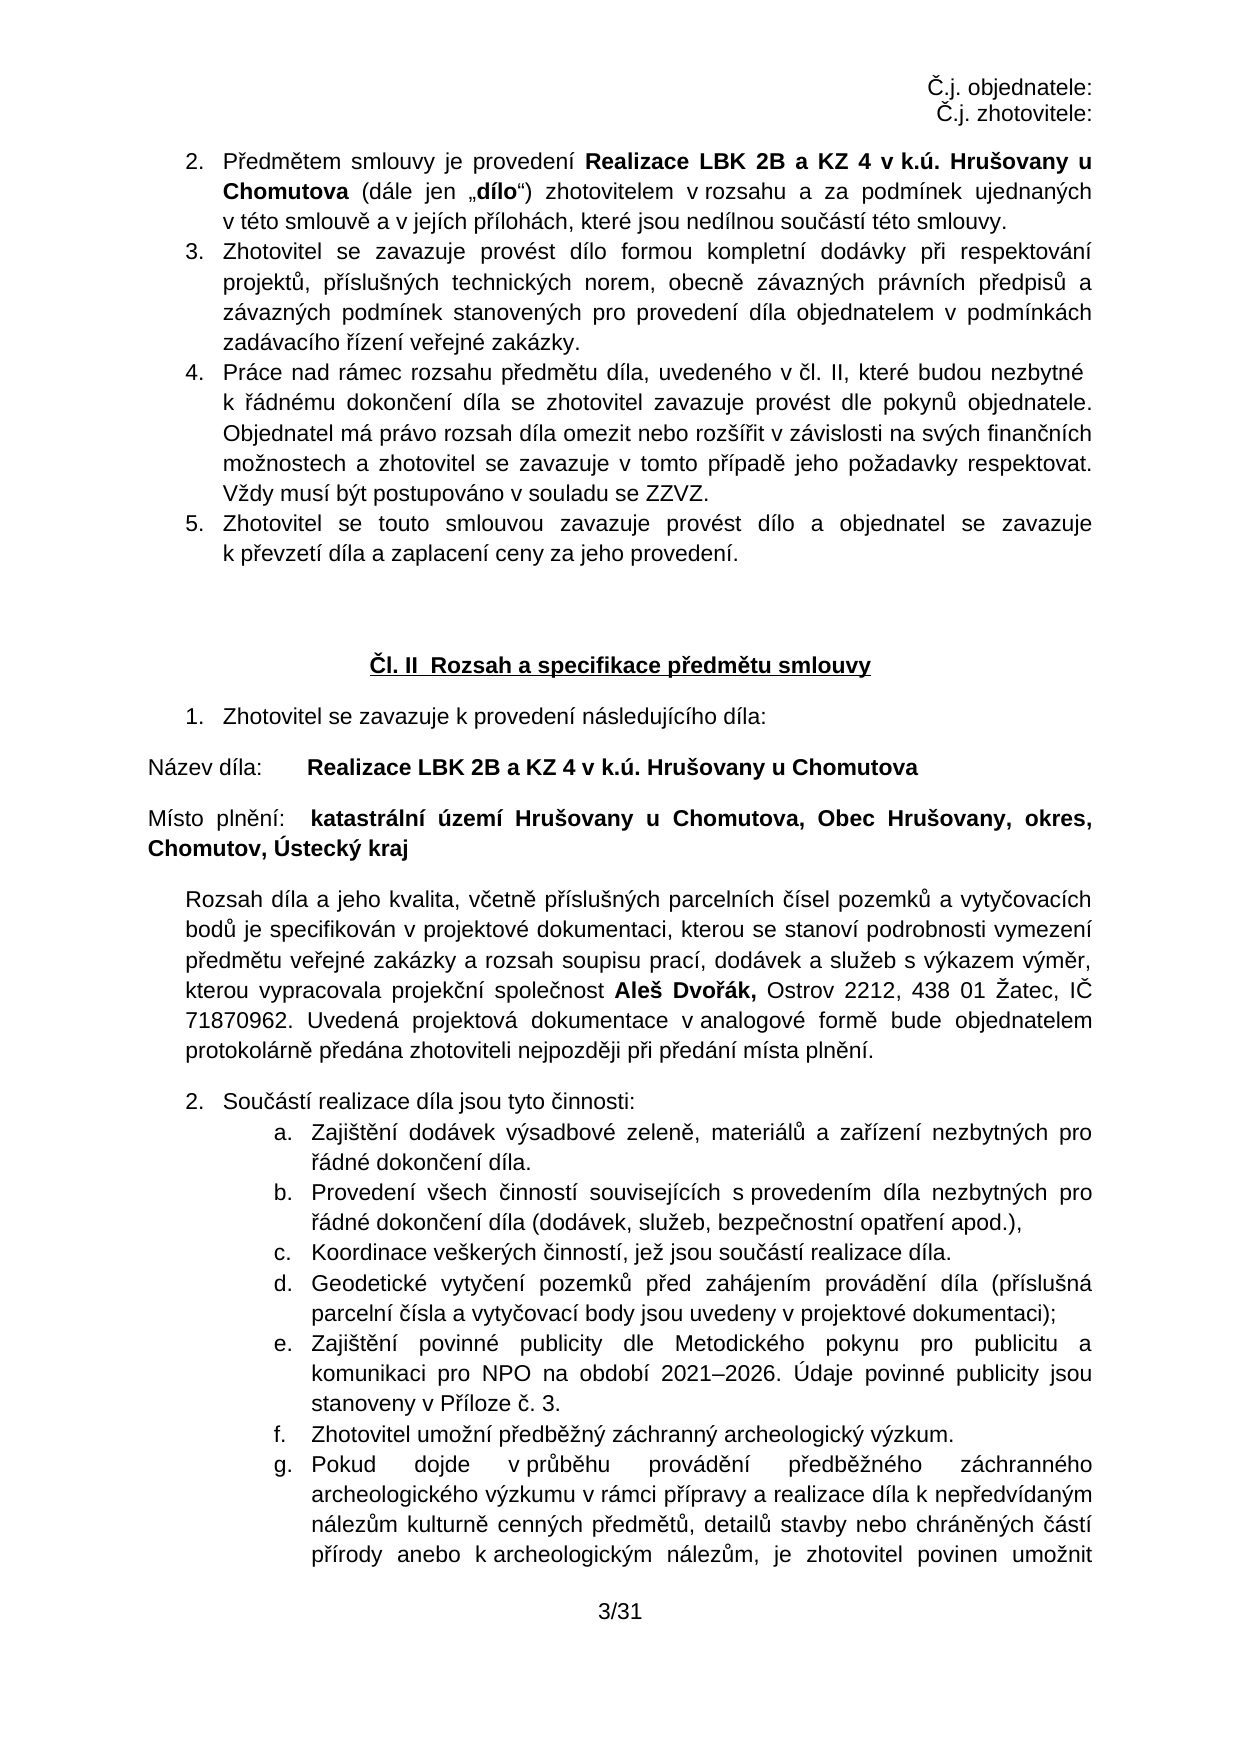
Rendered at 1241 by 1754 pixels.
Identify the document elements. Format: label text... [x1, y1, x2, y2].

list Koordinace veškerých činností, jež jsou součástí realizace díla. [274, 1239, 1093, 1266]
text Rozsah díla a jeho kvalita, včetně příslušných parcelních čísel pozemků a vytyčovacích bodů je specifikován v projektové dokumentaci, kterou se stanoví podrobnosti vymezení předmětu veřejné zakázky a rozsah soupisu prací, dodávek a služeb s výkazem výměr, kterou vypracovala projekční společnost Aleš Dvořák, Ostrov 2212, 438 01 Žatec, IČ 71870962. Uvedená projektová dokumentace v analogové formě bude objednatelem protokolárně předána zhotoviteli nejpozději při předání místa plnění. [185, 886, 1093, 1063]
text Název díla: Realizace LBK 2B a KZ 4 v k.ú. Hrušovany u Chomutova [148, 754, 1093, 780]
list Zajištění povinné publicity dle Metodického pokynu pro publicitu a komunikaci pro NPO na období 2021–2026. Údaje povinné publicity jsou stanoveny v Příloze č. 3. [274, 1330, 1093, 1417]
list Geodetické vytyčení pozemků před zahájením provádění díla (příslušná parcelní čísla a vytyčovací body jsou uvedeny v projektové dokumentaci); [274, 1269, 1093, 1326]
list Zhotovitel umožní předběžný záchranný archeologický výzkum. [274, 1421, 1093, 1447]
list Zajištění dodávek výsadbové zeleně, materiálů a zařízení nezbytných pro řádné dokončení díla. [274, 1118, 1093, 1175]
list Předmětem smlouvy je provedení Realizace LBK 2B a KZ 4 v k.ú. Hrušovany u Chomutova (dále jen „dílo“) zhotovitelem v rozsahu a za podmínek ujednaných v této smlouvě a v jejích přílohách, které jsou nedílnou součástí této smlouvy. [185, 148, 1093, 234]
list Zhotovitel se zavazuje provést dílo formou kompletní dodávky při respektování projektů, příslušných technických norem, obecně závazných právních předpisů a závazných podmínek stanovených pro provedení díla objednatelem v podmínkách zadávacího řízení veřejné zakázky. [185, 238, 1093, 355]
list Zhotovitel se touto smlouvou zavazuje provést dílo a objednatel se zavazuje k převzetí díla a zaplacení ceny za jeho provedení. [185, 510, 1093, 567]
list Provedení všech činností souvisejících s provedením díla nezbytných pro řádné dokončení díla (dodávek, služeb, bezpečnostní opatření apod.), [274, 1179, 1093, 1235]
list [274, 1451, 1093, 1568]
text Čl. II Rozsah a specifikace předmětu smlouvy [148, 652, 1093, 678]
list Součástí realizace díla jsou tyto činnosti: [185, 1088, 1093, 1114]
list Zhotovitel se zavazuje k provedení následujícího díla: [185, 703, 1093, 729]
list Práce nad rámec rozsahu předmětu díla, uvedeného v čl. II, které budou nezbytné k řádnému dokončení díla se zhotovitel zavazuje provést dle pokynů objednatele. Objednatel má právo rozsah díla omezit nebo rozšířit v závislosti na svých finančních možnostech a zhotovitel se zavazuje v tomto případě jeho požadavky respektovat. Vždy musí být postupováno v souladu se ZZVZ. [185, 359, 1093, 506]
text Místo plnění: katastrální území Hrušovany u Chomutova, Obec Hrušovany, okres, Chomutov, Ústecký kraj [148, 805, 1093, 861]
